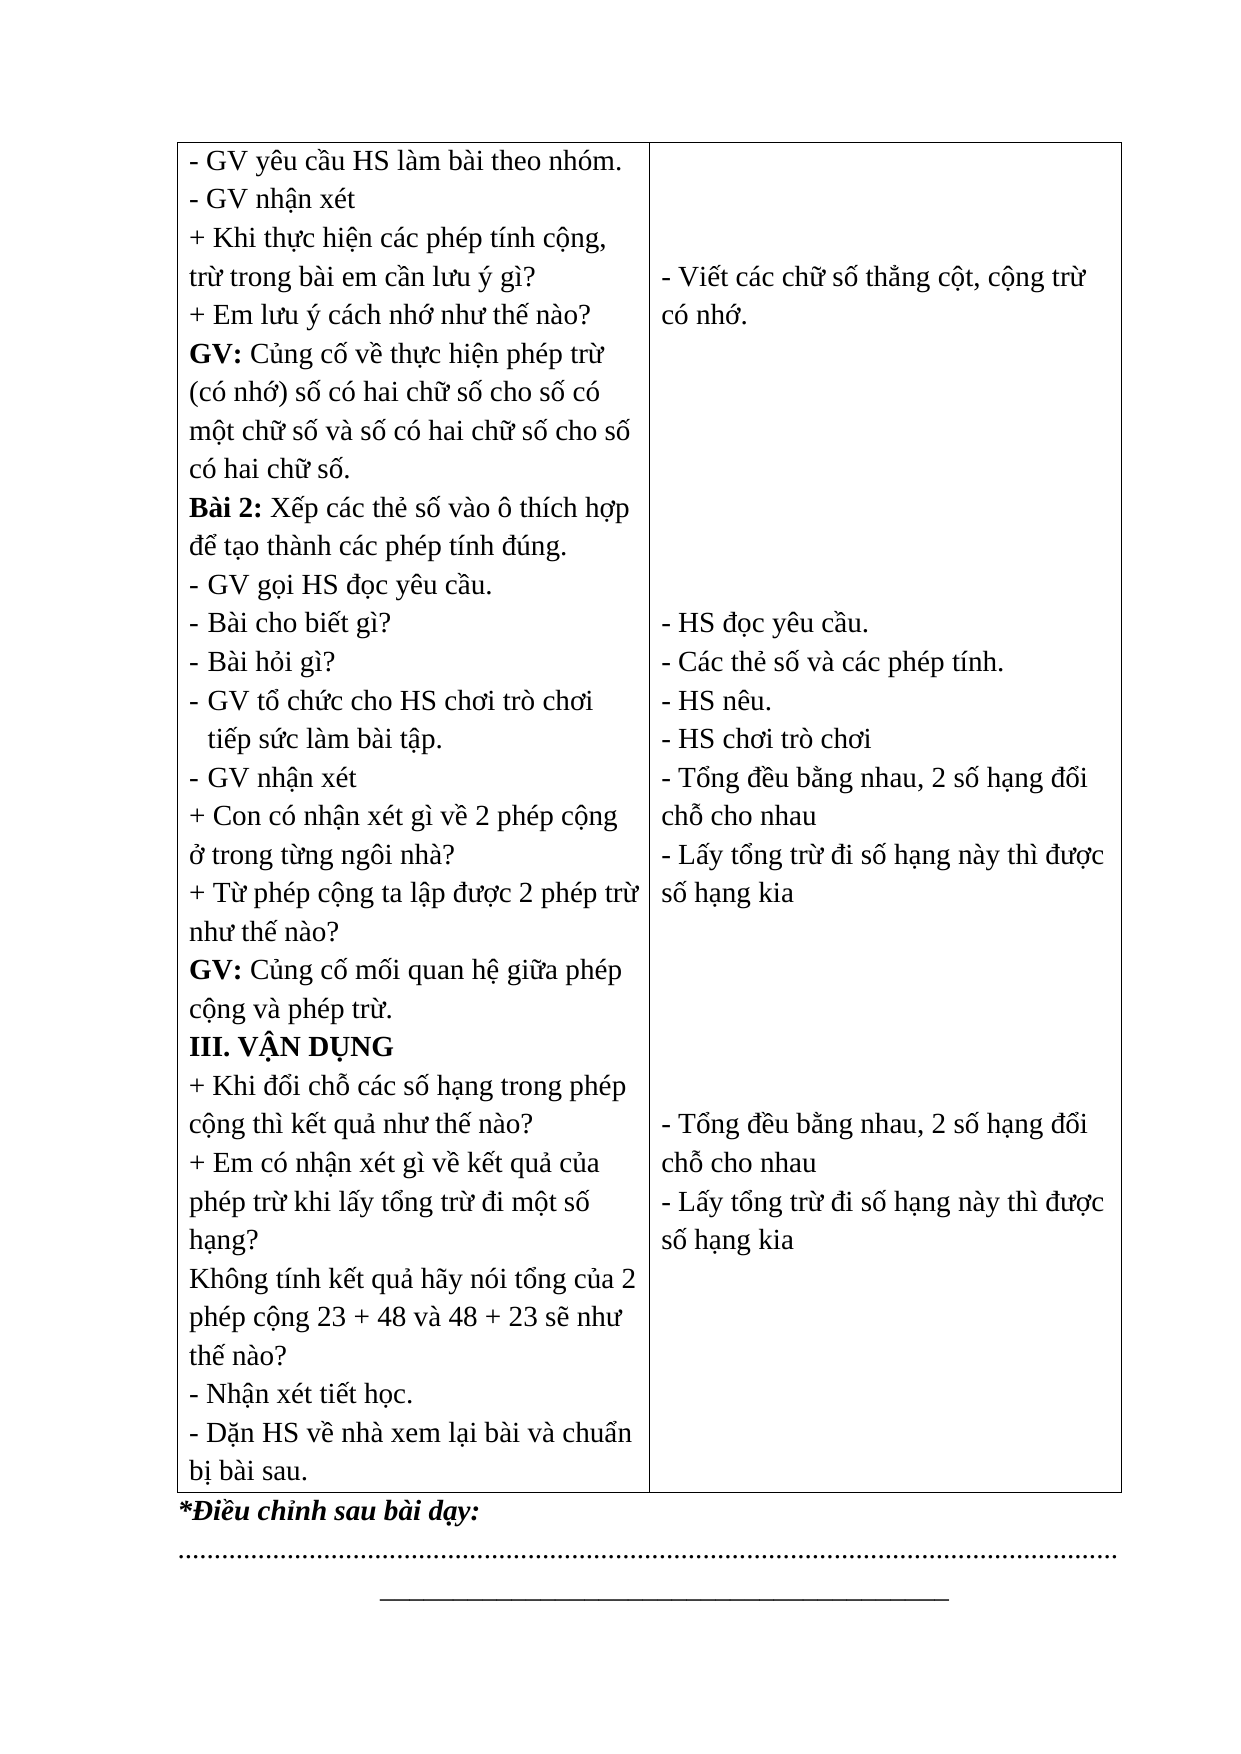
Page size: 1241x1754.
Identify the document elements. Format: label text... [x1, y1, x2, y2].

text *Điều chỉnh sau bài dạy: [177, 1493, 1152, 1527]
text _______________________________________ [177, 1570, 1152, 1604]
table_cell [650, 143, 1121, 1492]
text ................................................................................................................................. [177, 1532, 1152, 1565]
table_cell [178, 143, 649, 1492]
